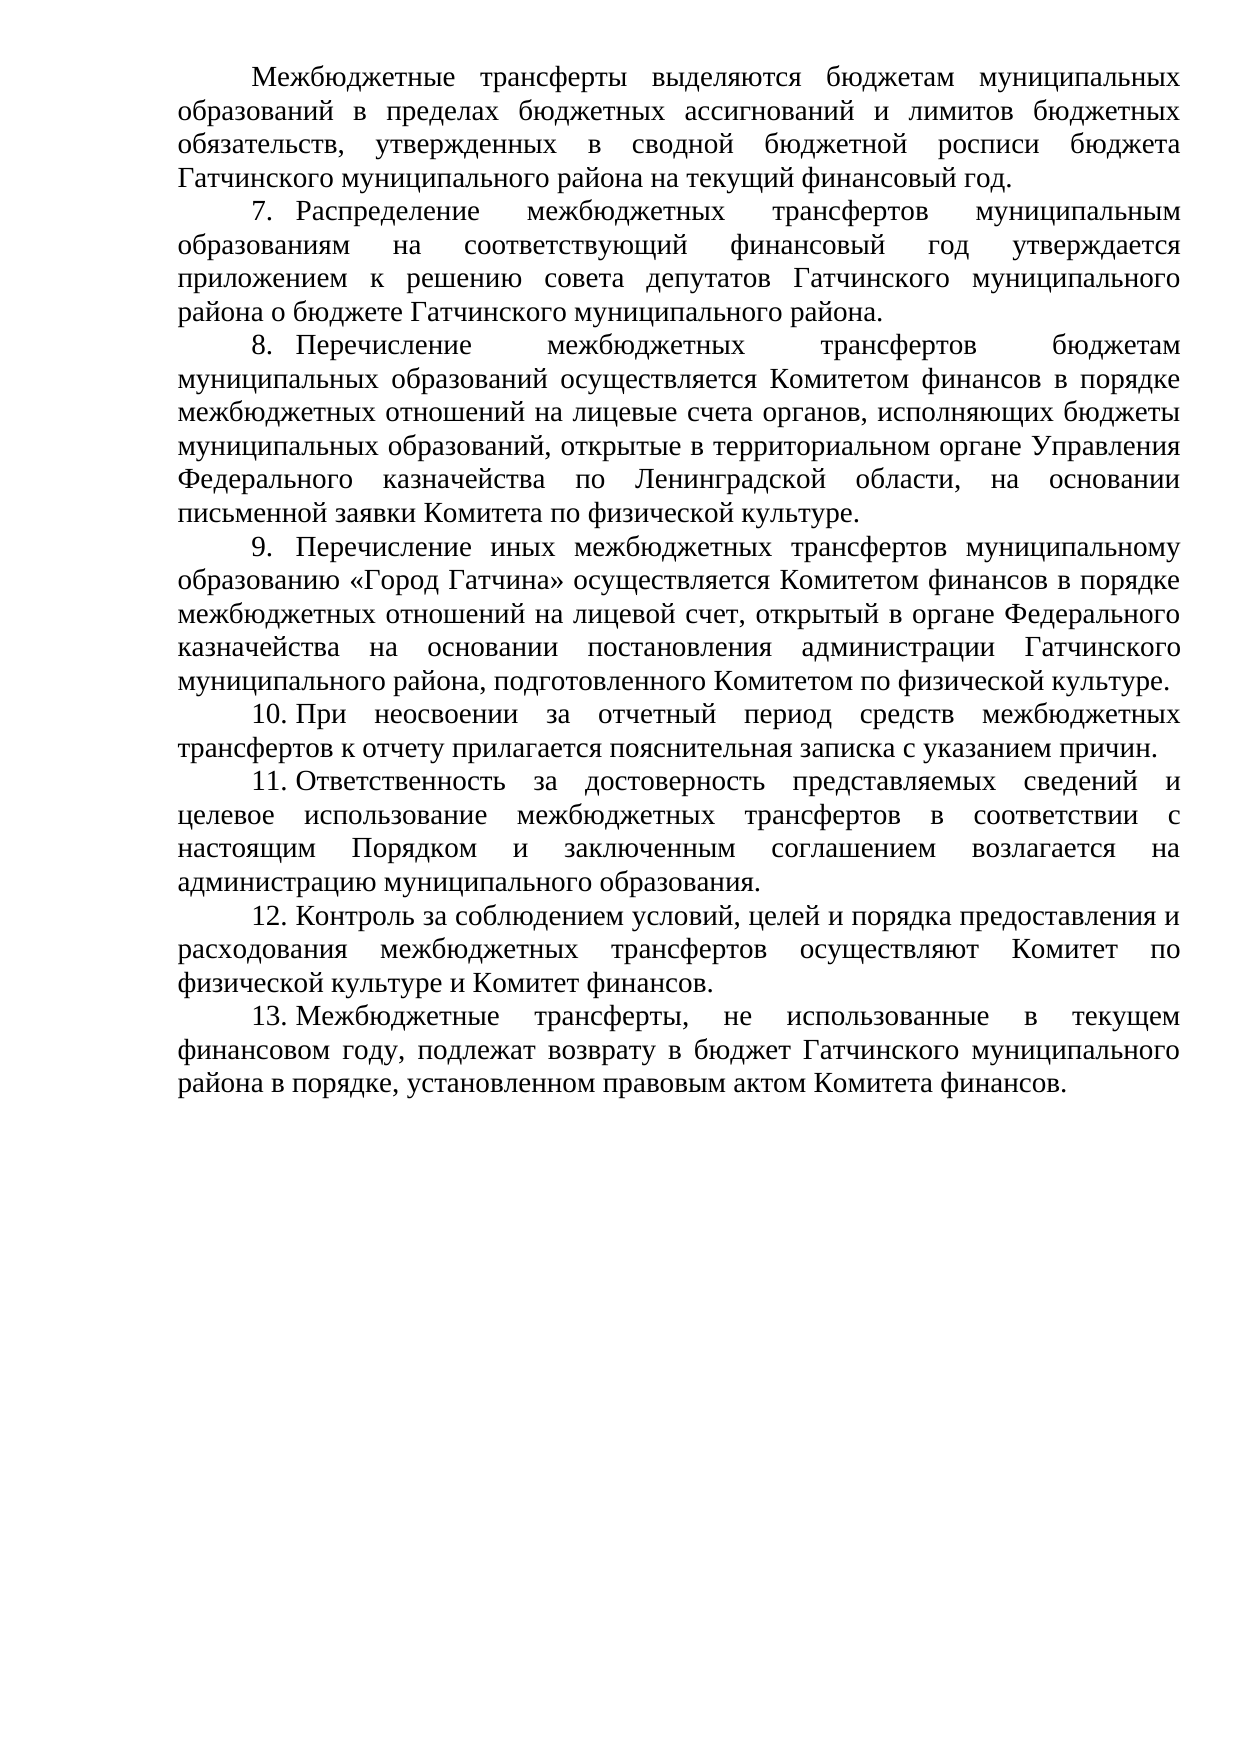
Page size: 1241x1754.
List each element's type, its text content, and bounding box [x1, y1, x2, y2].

list Контроль за соблюдением условий, целей и порядка предоставления и расходования межбюджетных трансфертов осуществляют Комитет по физической культуре и Комитет финансов. [177, 898, 1181, 998]
list При неосвоении за отчетный период средств межбюджетных трансфертов к отчету прилагается пояснительная записка с указанием причин. [177, 696, 1181, 763]
list Ответственность за достоверность представляемых сведений и целевое использование межбюджетных трансфертов в соответствии с настоящим Порядком и заключенным соглашением возлагается на администрацию муниципального образования. [177, 763, 1181, 898]
list Перечисление иных межбюджетных трансфертов муниципальному образованию «Город Гатчина» осуществляется Комитетом финансов в порядке межбюджетных отношений на лицевой счет, открытый в органе Федерального казначейства на основании постановления администрации Гатчинского муниципального района, подготовленного Комитетом по физической культуре. [177, 529, 1181, 696]
text Межбюджетные трансферты выделяются бюджетам муниципальных образований в пределах бюджетных ассигнований и лимитов бюджетных обязательств, утвержденных в сводной бюджетной росписи бюджета Гатчинского муниципального района на текущий финансовый год. [177, 59, 1181, 193]
list Межбюджетные трансферты, не использованные в текущем финансовом году, подлежат возврату в бюджет Гатчинского муниципального района в порядке, установленном правовым актом Комитета финансов. [177, 998, 1181, 1099]
list Распределение межбюджетных трансфертов муниципальным образованиям на соответствующий финансовый год утверждается приложением к решению совета депутатов Гатчинского муниципального района о бюджете Гатчинского муниципального района. [177, 193, 1181, 327]
list Перечисление межбюджетных трансфертов бюджетам муниципальных образований осуществляется Комитетом финансов в порядке межбюджетных отношений на лицевые счета органов, исполняющих бюджеты муниципальных образований, открытые в территориальном органе Управления Федерального казначейства по Ленинградской области, на основании письменной заявки Комитета по физической культуре. [177, 327, 1181, 529]
